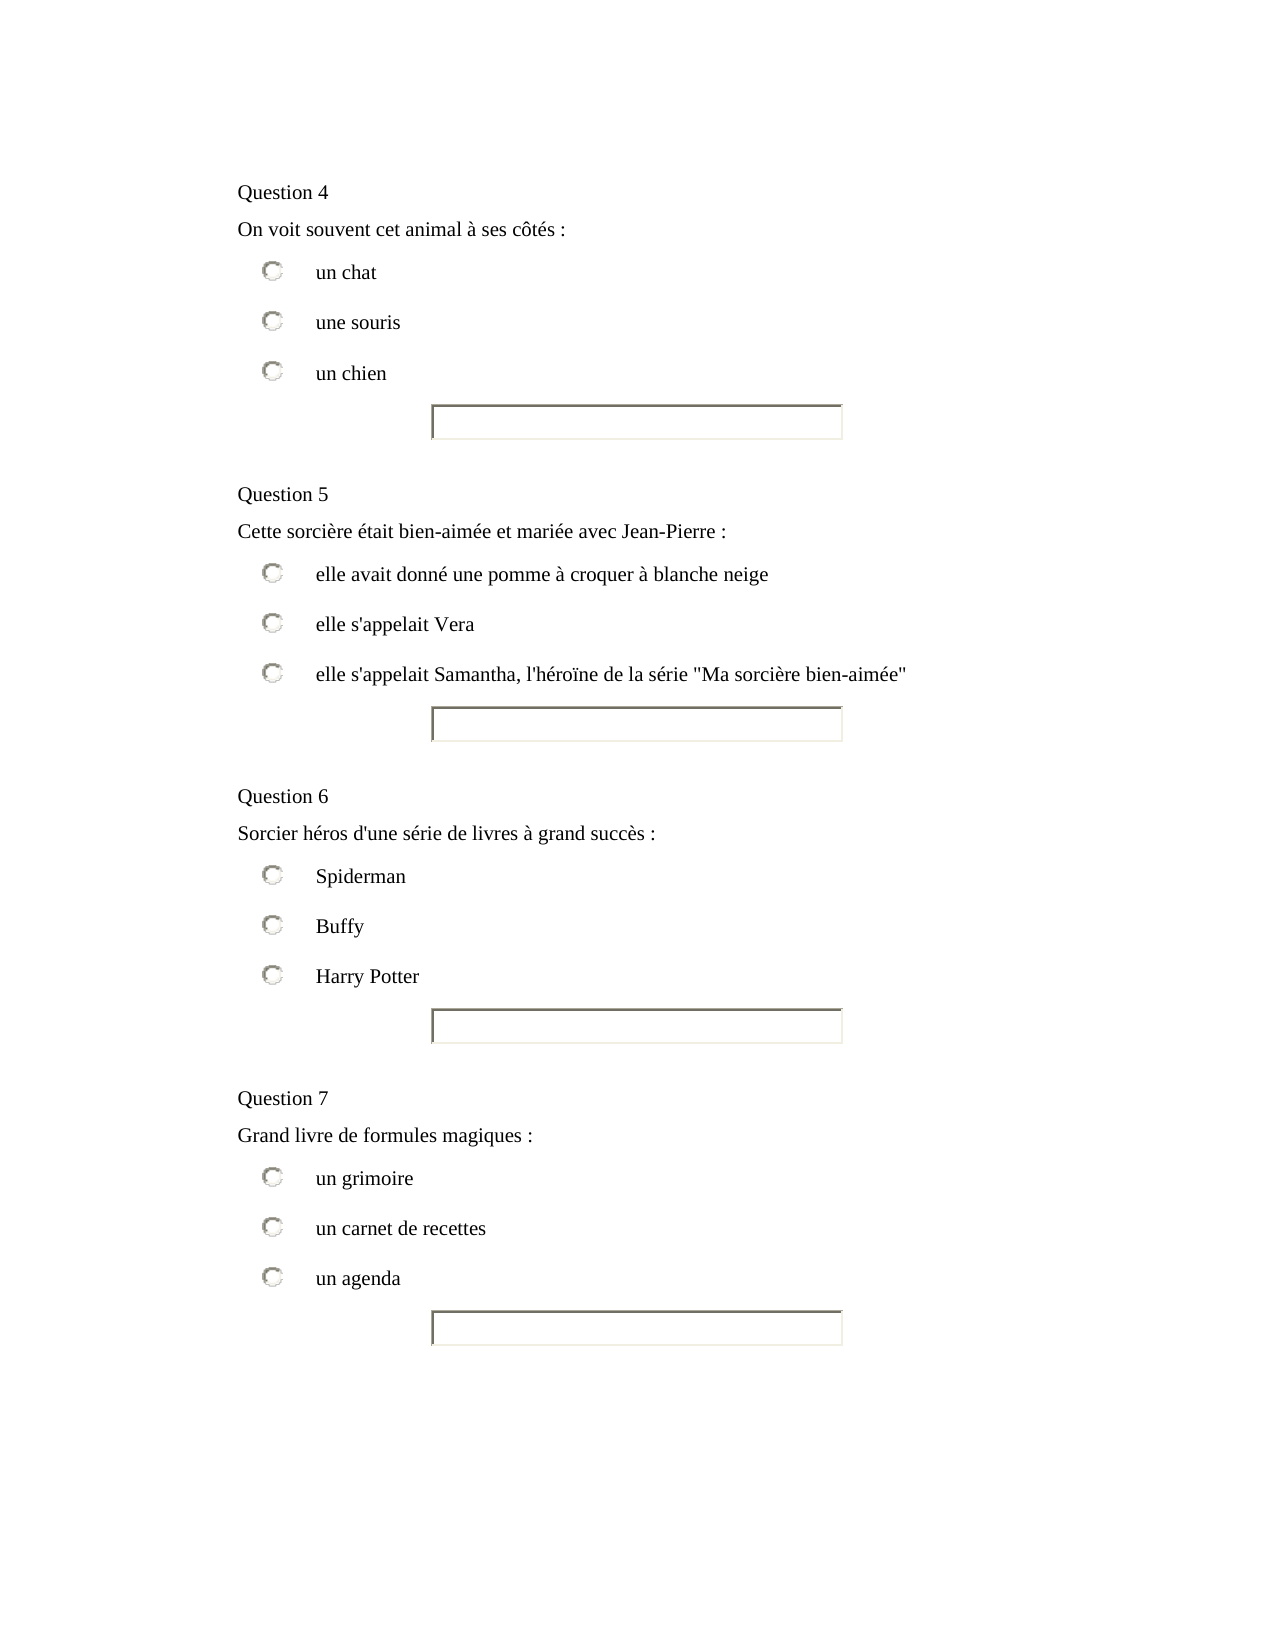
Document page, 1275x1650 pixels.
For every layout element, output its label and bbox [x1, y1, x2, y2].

table_cell [0, 150, 1275, 1491]
